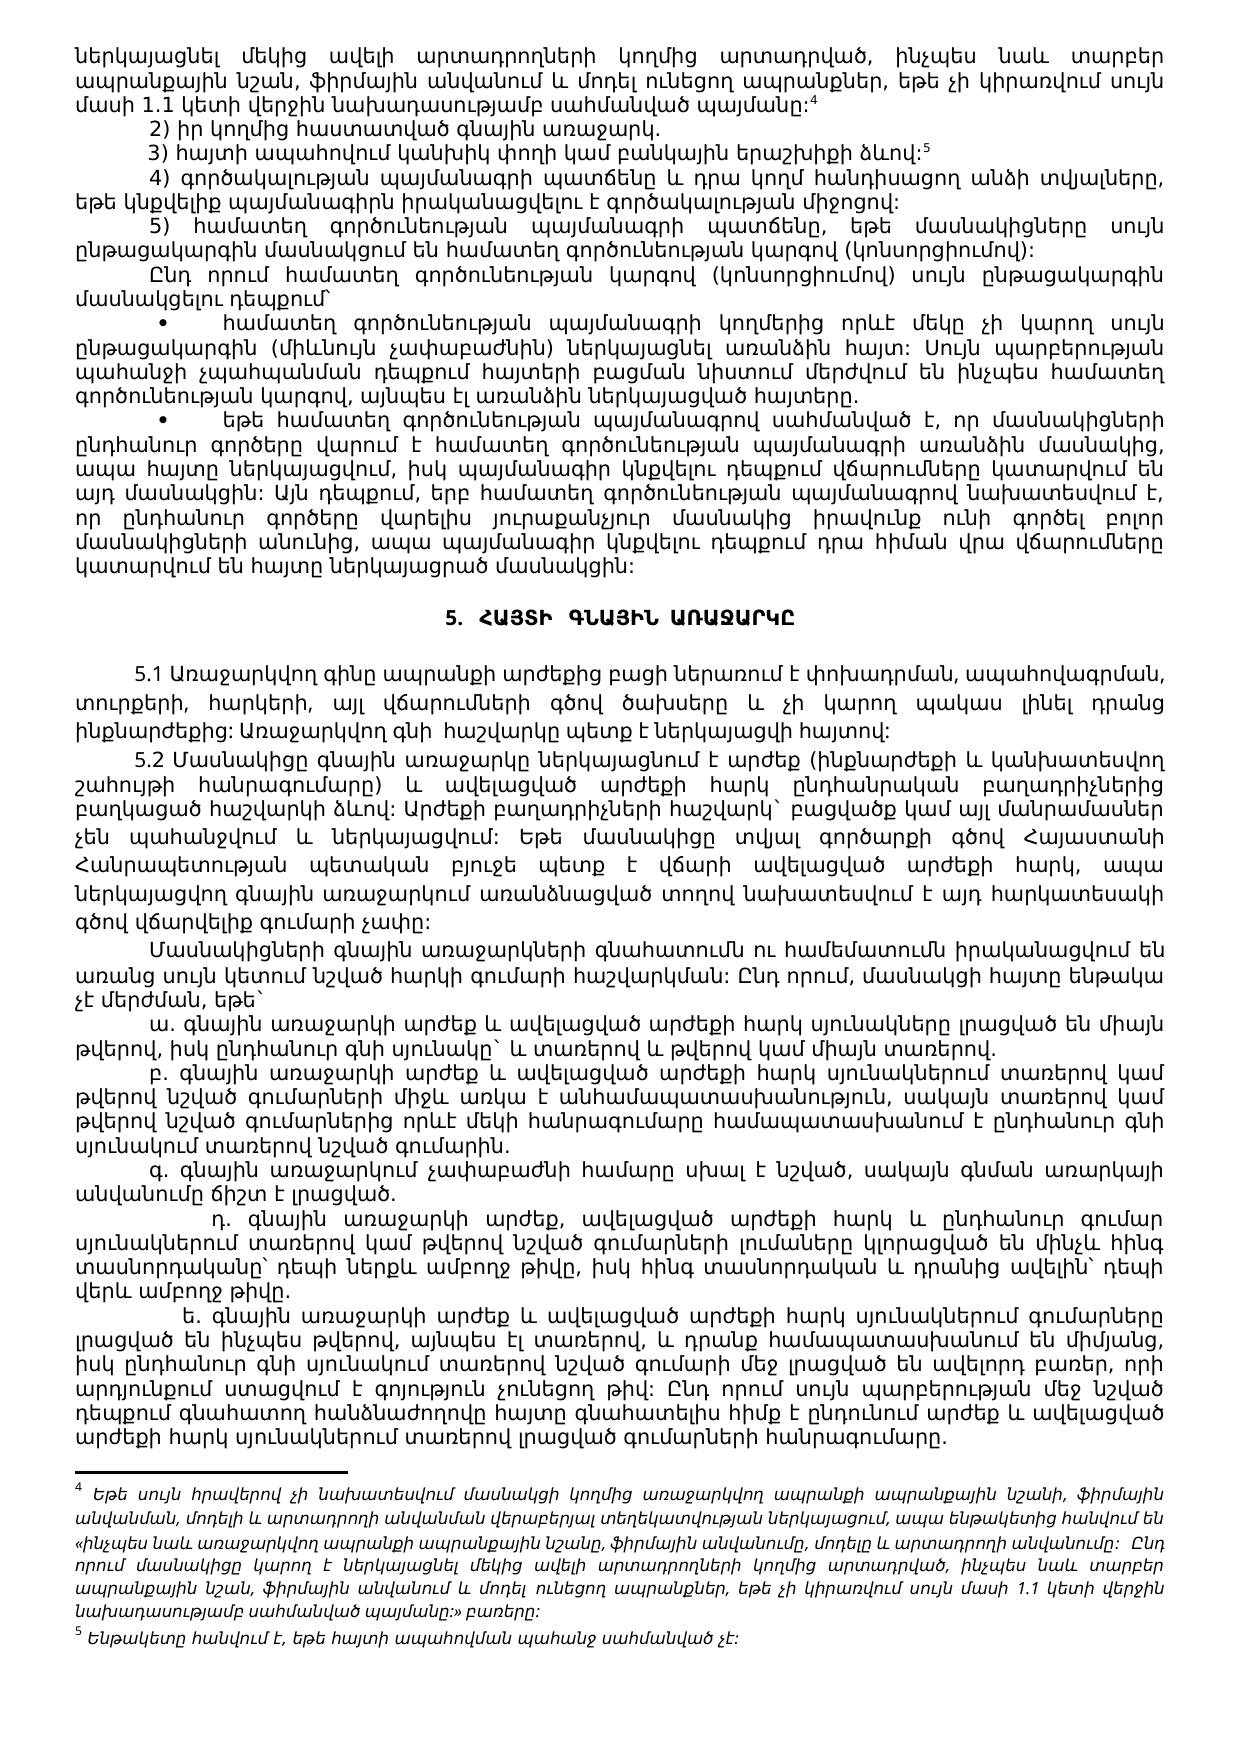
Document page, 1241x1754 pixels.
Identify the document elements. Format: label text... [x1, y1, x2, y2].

text բ. գնային առաջարկի արժեք և ավելացված արժեքի հարկ սյունակներում տառերով կամ թվերով նշված գումարների միջև առկա է անհամապատասխանություն, սակայն տառերով կամ թվերով նշված գումարներից որևէ մեկի հանրագումարը համապատասխանում է ընդհանուր գնի սյունակում տառերով նշված գումարին. [75, 1061, 1165, 1158]
text դ. գնային առաջարկի արժեք, ավելացված արժեքի հարկ և ընդհանուր գումար սյունակներում տառերով կամ թվերով նշված գումարների լումաները կլորացված են մինչև հինգ տասնորդականը՝ դեպի ներքև ամբողջ թիվը, իսկ հինգ տասնորդական և դրանից ավելին՝ դեպի վերև ամբողջ թիվը. [75, 1207, 1165, 1304]
text Մասնակիցների գնային առաջարկների գնահատումն ու համեմատումն իրականացվում են առանց սույն կետում նշված հարկի գումարի հաշվարկման: Ընդ որում, մասնակցի հայտը ենթակա չէ մերժման, եթե` [75, 936, 1165, 1012]
text 5.1 Առաջարկվող գինը ապրանքի արժեքից բացի ներառում է փոխադրման, ապահովագրման, տուրքերի, հարկերի, այլ վճարումների գծով ծախսերը և չի կարող պակաս լինել դրանց ինքնարժեքից: Առաջարկվող գնի հաշվարկը պետք է ներկայացվի հայտով: [75, 659, 1165, 745]
text 5) համատեղ գործունեության պայմանագրի պատճենը, եթե մասնակիցները սույն ընթացակարգին մասնակցում են համատեղ գործունեության կարգով (կոնսորցիումով): [75, 214, 1165, 263]
text Ընդ որում համատեղ գործունեության կարգով (կոնսորցիումով) սույն ընթացակարգին մասնակցելու դեպքում՝ [75, 263, 1165, 311]
text 3) հայտի ապահովում կանխիկ փողի կամ բանկային երաշխիքի ձևով: [75, 141, 1165, 166]
list համատեղ գործունեության պայմանագրի կողմերից որևէ մեկը չի կարող սույն ընթացակարգին (միևնույն չափաբաժնին) ներկայացնել առանձին հայտ: Սույն պարբերության պահանջի չպահպանման դեպքում հայտերի բացման նիստում մերժվում են ինչպես համատեղ գործունեության կարգով, այնպես էլ առանձին ներկայացված հայտերը. [75, 311, 1165, 408]
text 5. ՀԱՅՏԻ ԳՆԱՅԻՆ ԱՌԱՋԱՐԿԸ [75, 603, 1165, 631]
list եթե համատեղ գործունեության պայմանագրով սահմանված է, որ մասնակիցների ընդհանուր գործերը վարում է համատեղ գործունեության պայմանագրի առանձին մասնակից, ապա հայտը ներկայացվում, իսկ պայմանագիր կնքվելու դեպքում վճարումները կատարվում են այդ մասնակցին: Այն դեպքում, երբ համատեղ գործունեության պայմանագրով նախատեսվում է, որ ընդհանուր գործերը վարելիս յուրաքանչյուր մասնակից իրավունք ունի գործել բոլոր մասնակիցների անունից, ապա պայմանագիր կնքվելու դեպքում դրա հիման վրա վճարումները կատարվում են հայտը ներկայացրած մասնակցին: [75, 408, 1165, 578]
text 4) գործակալության պայմանագրի պատճենը և դրա կողմ հանդիսացող անձի տվյալները, եթե կնքվելիք պայմանագիրն իրականացվելու է գործակալության միջոցով: [75, 166, 1165, 214]
text ե. գնային առաջարկի արժեք և ավելացված արժեքի հարկ սյունակներում գումարները լրացված են ինչպես թվերով, այնպես էլ տառերով, և դրանք համապատասխանում են միմյանց, իսկ ընդհանուր գնի սյունակում տառերով նշված գումարի մեջ լրացված են ավելորդ բառեր, որի արդյունքում ստացվում է գոյություն չունեցող թիվ: Ընդ որում սույն պարբերության մեջ նշված դեպքում գնահատող հանձնաժողովը հայտը գնահատելիս հիմք է ընդունում արժեք և ավելացված արժեքի հարկ սյունակներում տառերով լրացված գումարների հանրագումարը. [75, 1304, 1165, 1449]
text 2) իր կողմից հաստատված գնային առաջարկ. [75, 117, 1165, 141]
text ա. գնային առաջարկի արժեք և ավելացված արժեքի հարկ սյունակները լրացված են միայն թվերով, իսկ ընդհանուր գնի սյունակը` և տառերով և թվերով կամ միայն տառերով. [75, 1012, 1165, 1061]
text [75, 44, 1165, 117]
text գ. գնային առաջարկում չափաբաժնի համարը սխալ է նշված, սակայն գնման առարկայի անվանումը ճիշտ է լրացված. [75, 1158, 1165, 1207]
text 5.2 Մասնակիցը գնային առաջարկը ներկայացնում է արժեք (ինքնարժեքի և կանխատեսվող շահույթի հանրագումարը) և ավելացված արժեքի հարկ ընդհանրական բաղադրիչներից բաղկացած հաշվարկի ձևով: Արժեքի բաղադրիչների հաշվարկ` բացվածք կամ այլ մանրամասներ չեն պահանջվում և ներկայացվում: Եթե մասնակիցը տվյալ գործարքի գծով Հայաստանի Հանրապետության պետական բյուջե պետք է վճարի ավելացված արժեքի հարկ, ապա ներկայացվող գնային առաջարկում առանձնացված տողով նախատեսվում է այդ հարկատեսակի գծով վճարվելիք գումարի չափը: [75, 745, 1165, 936]
